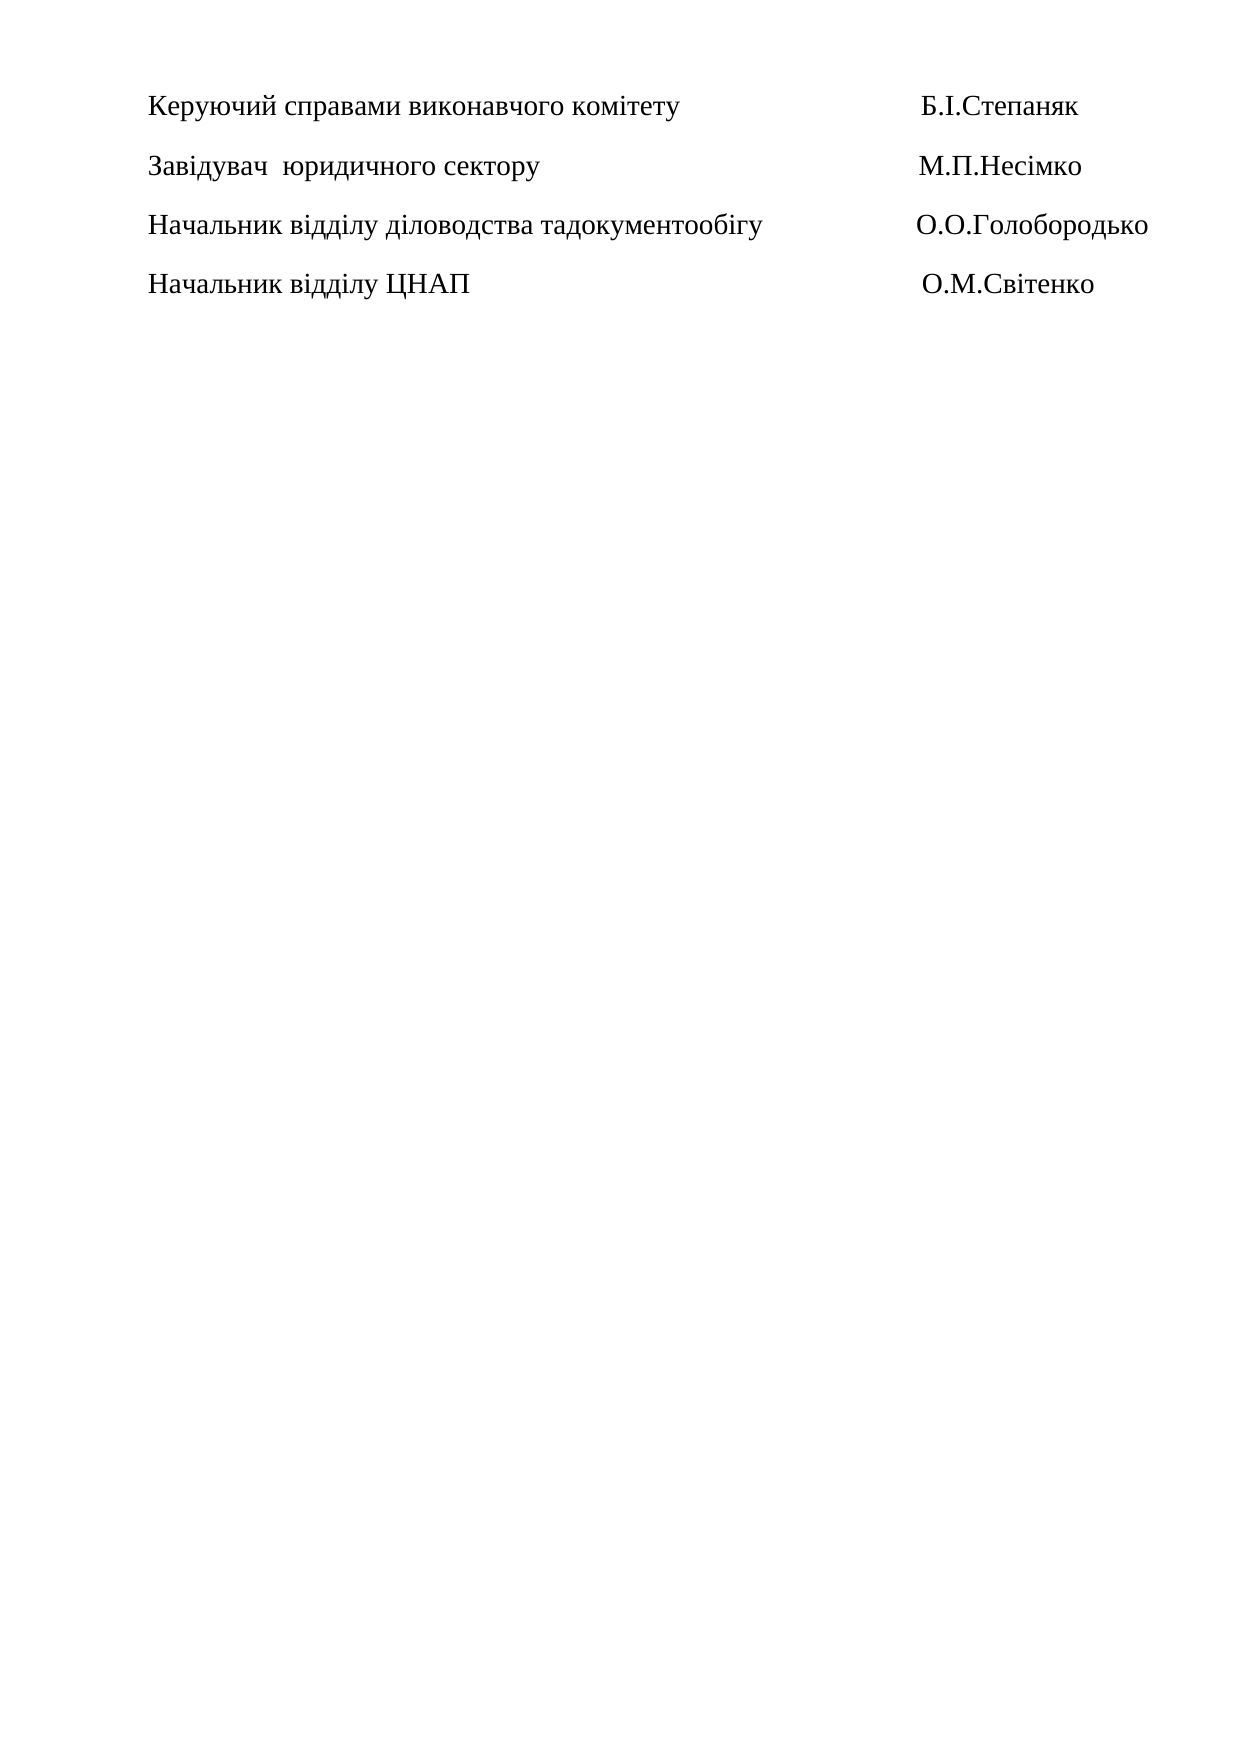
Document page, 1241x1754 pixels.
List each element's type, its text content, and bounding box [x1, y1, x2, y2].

text Керуючий справами виконавчого комітету Б.І.Степаняк [148, 88, 1152, 122]
text Начальник відділу діловодства тадокументообігу О.О.Голобородько [148, 207, 1152, 241]
text Начальник відділу ЦНАП О.М.Світенко [148, 267, 1152, 300]
text Завідувач юридичного сектору М.П.Несімко [148, 148, 1152, 181]
